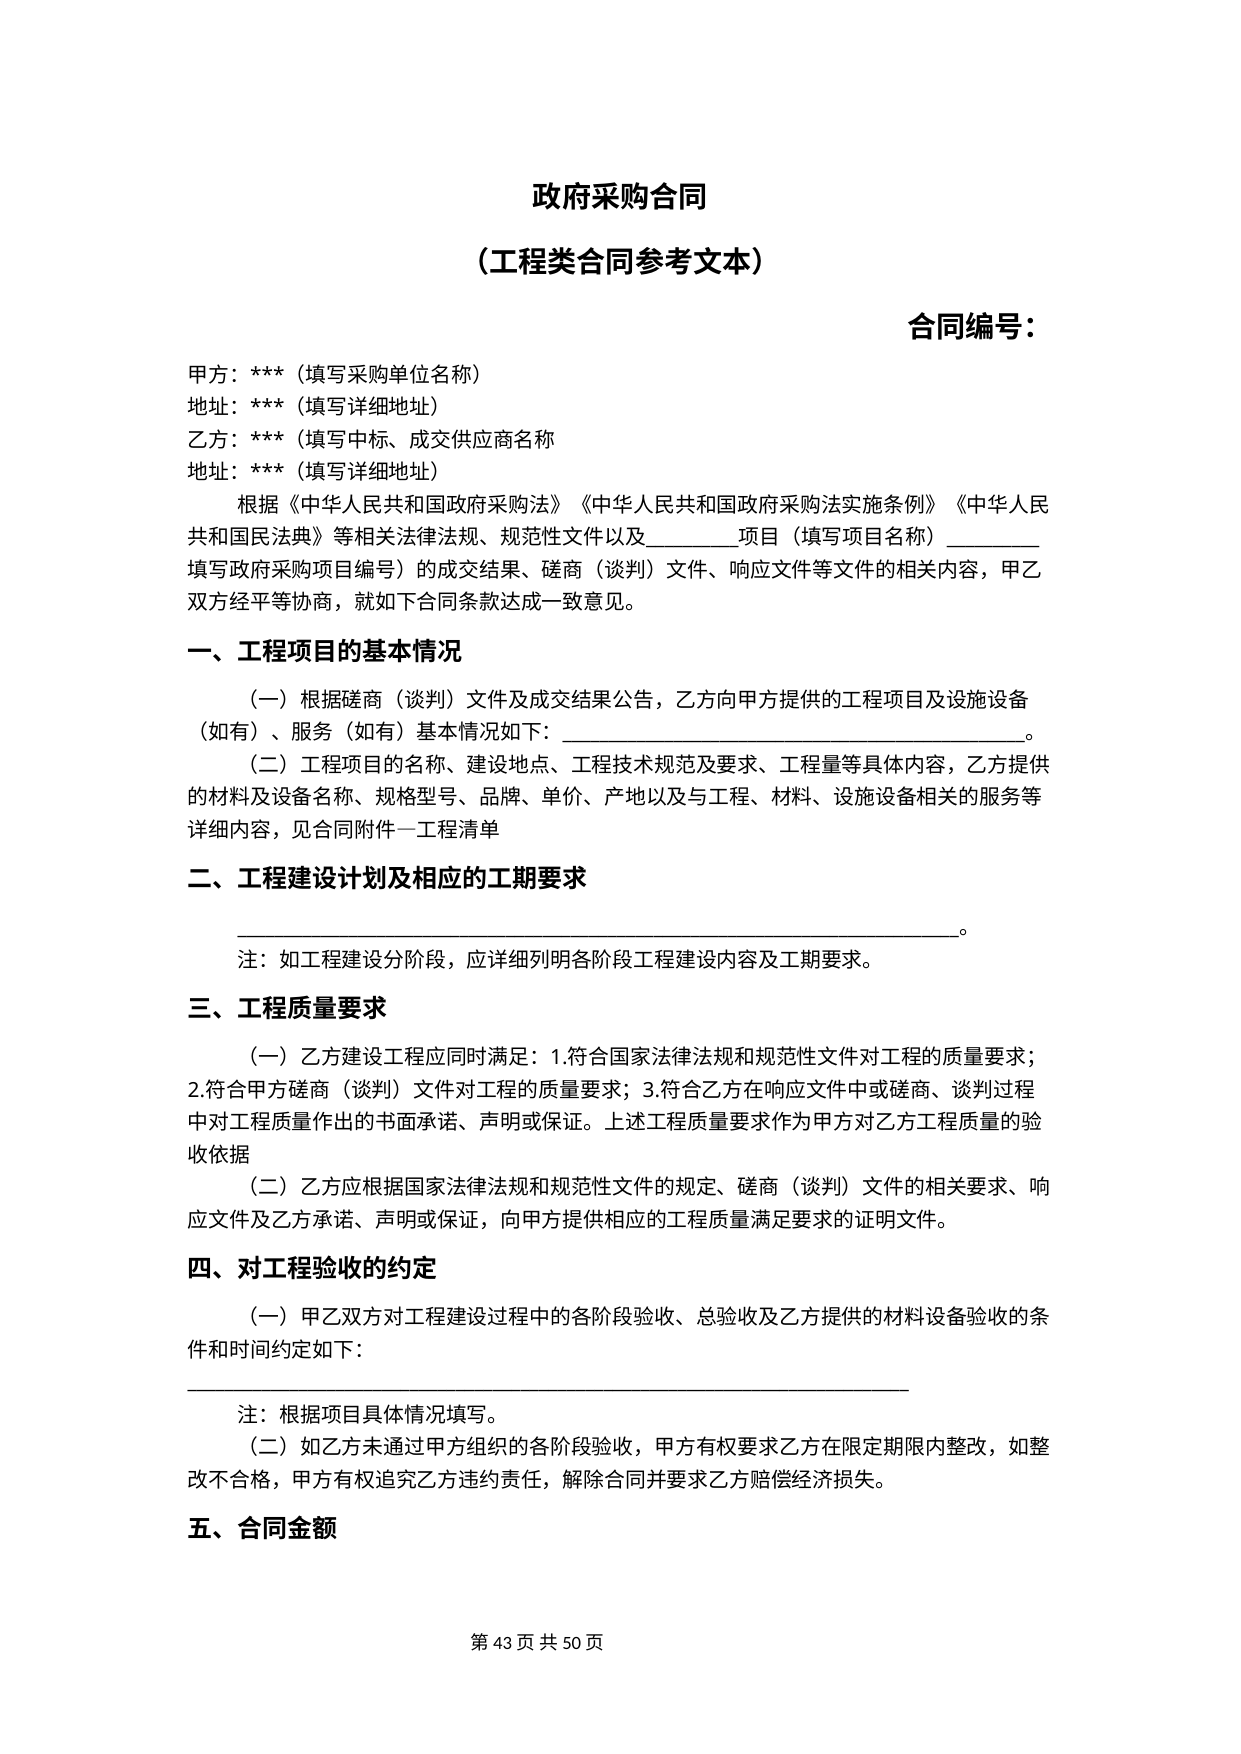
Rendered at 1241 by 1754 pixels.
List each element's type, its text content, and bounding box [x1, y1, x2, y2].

text 根据《中华人民共和国政府采购法》《中华人民共和国政府采购法实施条例》《中华人民共和国民法典》等相关法律法规、规范性文件以及__________项目（填写项目名称）__________填写政府采购项目编号）的成交结果、磋商（谈判）文件、响应文件等文件的相关内容，甲乙双方经平等协商，就如下合同条款达成一致意见。 [187, 487, 1053, 617]
text ______________________________________________________________________________。 [187, 909, 1053, 942]
text （二）乙方应根据国家法律法规和规范性文件的规定、磋商（谈判）文件的相关要求、响应文件及乙方承诺、声明或保证，向甲方提供相应的工程质量满足要求的证明文件。 [187, 1169, 1053, 1234]
text 乙方：***（填写中标、成交供应商名称 [187, 422, 1053, 454]
text 注：如工程建设分阶段，应详细列明各阶段工程建设内容及工期要求。 [187, 942, 1053, 974]
text ______________________________________________________________________________ [187, 1364, 1053, 1397]
text 地址：***（填写详细地址） [187, 454, 1053, 487]
text （一）根据磋商（谈判）文件及成交结果公告，乙方向甲方提供的工程项目及设施设备（如有）、服务（如有）基本情况如下：__________________________________________________。 [187, 682, 1053, 747]
text 四、对工程验收的约定 [187, 1234, 1053, 1299]
text （二）如乙方未通过甲方组织的各阶段验收，甲方有权要求乙方在限定期限内整改，如整改不合格，甲方有权追究乙方违约责任，解除合同并要求乙方赔偿经济损失。 [187, 1429, 1053, 1494]
text （二）工程项目的名称、建设地点、工程技术规范及要求、工程量等具体内容，乙方提供的材料及设备名称、规格型号、品牌、单价、产地以及与工程、材料、设施设备相关的服务等详细内容，见合同附件—工程清单 [187, 747, 1053, 844]
text 注：根据项目具体情况填写。 [187, 1397, 1053, 1429]
text （一）甲乙双方对工程建设过程中的各阶段验收、总验收及乙方提供的材料设备验收的条件和时间约定如下： [187, 1299, 1053, 1364]
text 五、合同金额 [187, 1494, 1053, 1559]
text 甲方：***（填写采购单位名称） [187, 357, 1053, 389]
text 三、工程质量要求 [187, 974, 1053, 1039]
text （一）乙方建设工程应同时满足：1.符合国家法律法规和规范性文件对工程的质量要求；2.符合甲方磋商（谈判）文件对工程的质量要求；3.符合乙方在响应文件中或磋商、谈判过程中对工程质量作出的书面承诺、声明或保证。上述工程质量要求作为甲方对乙方工程质量的验收依据 [187, 1039, 1053, 1169]
text （工程类合同参考文本） [187, 227, 1053, 292]
text 合同编号： [187, 292, 1053, 357]
text 地址：***（填写详细地址） [187, 389, 1053, 422]
text 一、工程项目的基本情况 [187, 617, 1053, 682]
text 政府采购合同 [187, 162, 1053, 227]
text 二、工程建设计划及相应的工期要求 [187, 844, 1053, 909]
